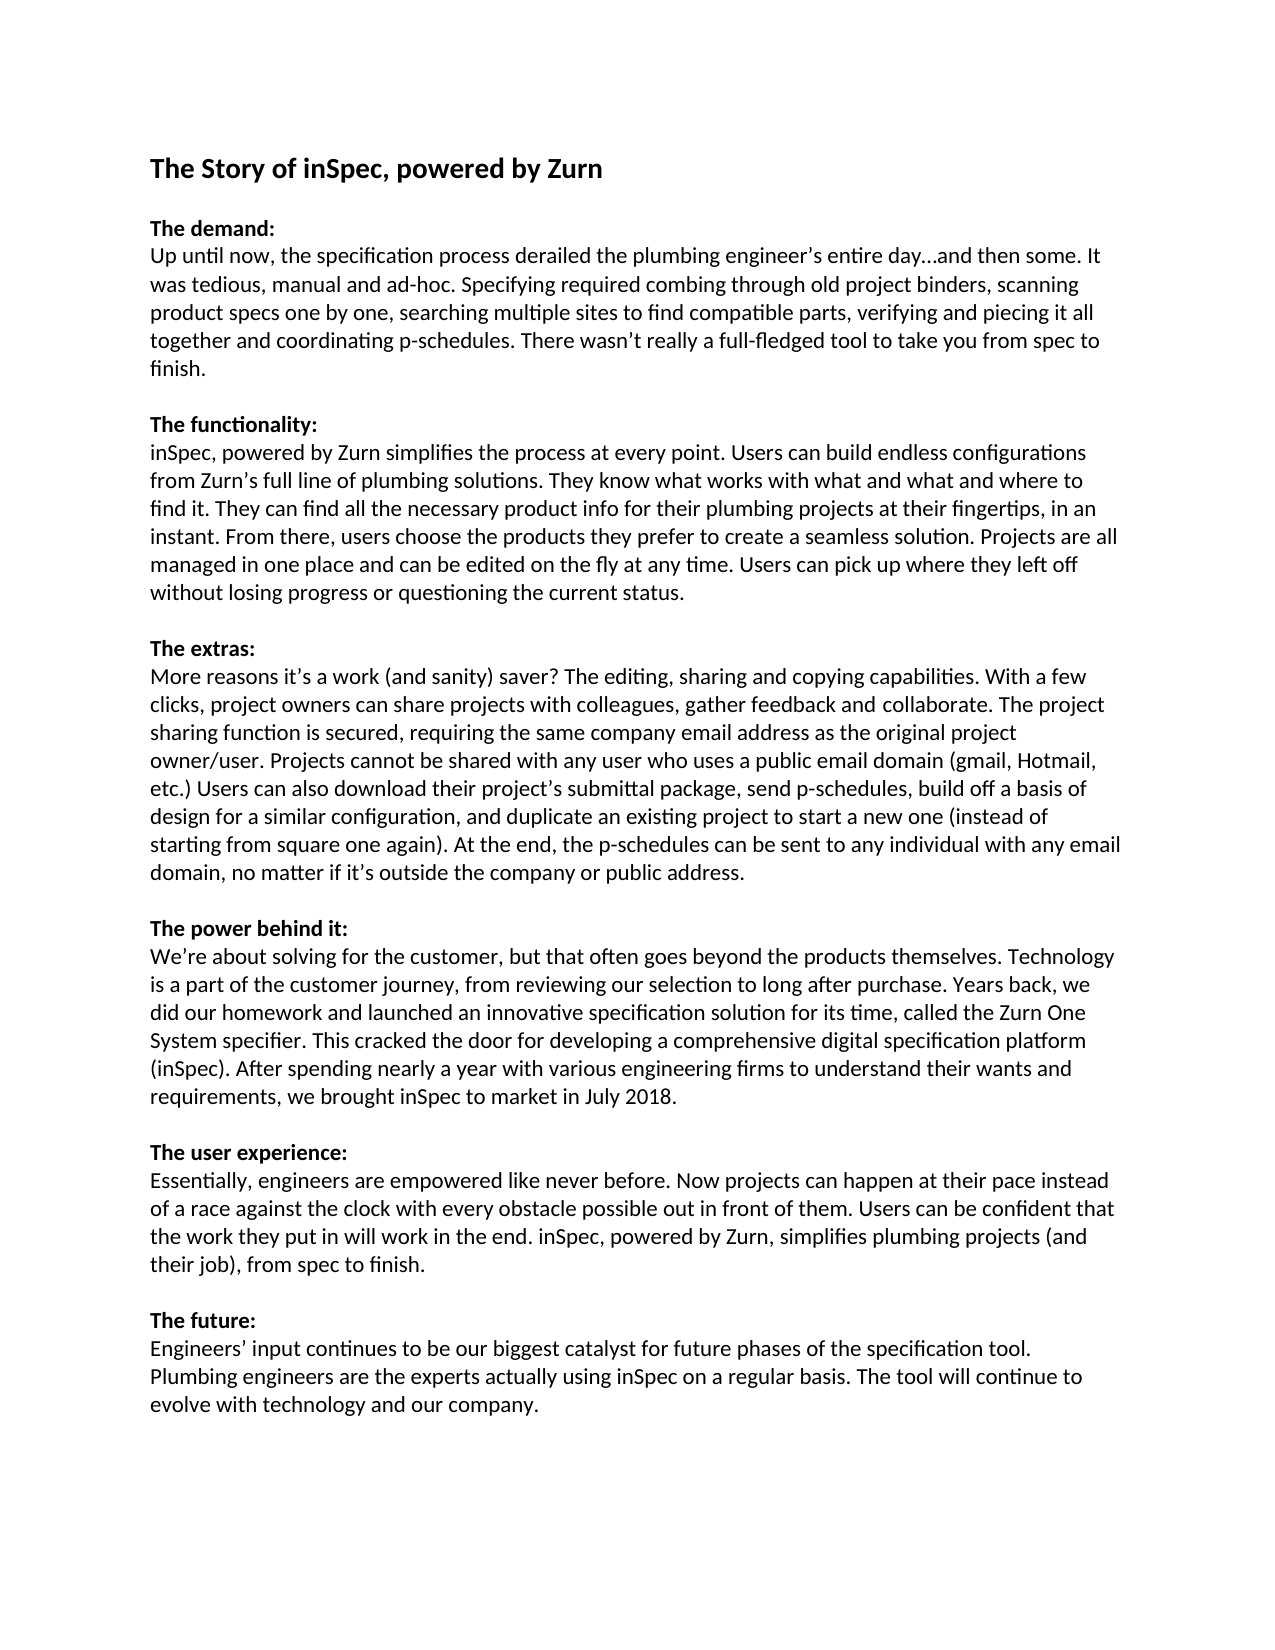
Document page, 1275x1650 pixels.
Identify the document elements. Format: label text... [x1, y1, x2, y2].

text The functionality: inSpec, powered by Zurn simplifies the process at every point. Users can build endless configurations from Zurn’s full line of plumbing solutions. They know what works with what and what and where to find it. They can find all the necessary product info for their plumbing projects at their fingertips, in an instant. From there, users choose the products they prefer to create a seamless solution. Projects are all managed in one place and can be edited on the fly at any time. Users can pick up where they left off without losing progress or questioning the current status. [150, 410, 1125, 606]
text The future: Engineers’ input continues to be our biggest catalyst for future phases of the specification tool. Plumbing engineers are the experts actually using inSpec on a regular basis. The tool will continue to evolve with technology and our company. [150, 1306, 1125, 1418]
text The Story of inSpec, powered by Zurn [150, 150, 1125, 186]
text The extras: More reasons it’s a work (and sanity) saver? The editing, sharing and copying capabilities. With a few clicks, project owners can share projects with colleagues, gather feedback and collaborate. The project sharing function is secured, requiring the same company email address as the original project owner/user. Projects cannot be shared with any user who uses a public email domain (gmail, Hotmail, etc.) Users can also download their project’s submittal package, send p-schedules, build off a basis of design for a similar configuration, and duplicate an existing project to start a new one (instead of starting from square one again). At the end, the p-schedules can be sent to any individual with any email domain, no matter if it’s outside the company or public address. [150, 634, 1125, 886]
text The user experience: Essentially, engineers are empowered like never before. Now projects can happen at their pace instead of a race against the clock with every obstacle possible out in front of them. Users can be confident that the work they put in will work in the end. inSpec, powered by Zurn, simplifies plumbing projects (and their job), from spec to finish. [150, 1138, 1125, 1278]
text The demand: Up until now, the specification process derailed the plumbing engineer’s entire day…and then some. It was tedious, manual and ad-hoc. Specifying required combing through old project binders, scanning product specs one by one, searching multiple sites to find compatible parts, verifying and piecing it all together and coordinating p-schedules. There wasn’t really a full-fledged tool to take you from spec to finish. [150, 214, 1125, 382]
text The power behind it: We’re about solving for the customer, but that often goes beyond the products themselves. Technology is a part of the customer journey, from reviewing our selection to long after purchase. Years back, we did our homework and launched an innovative specification solution for its time, called the Zurn One System specifier. This cracked the door for developing a comprehensive digital specification platform (inSpec). After spending nearly a year with various engineering firms to understand their wants and requirements, we brought inSpec to market in July 2018. [150, 914, 1125, 1110]
